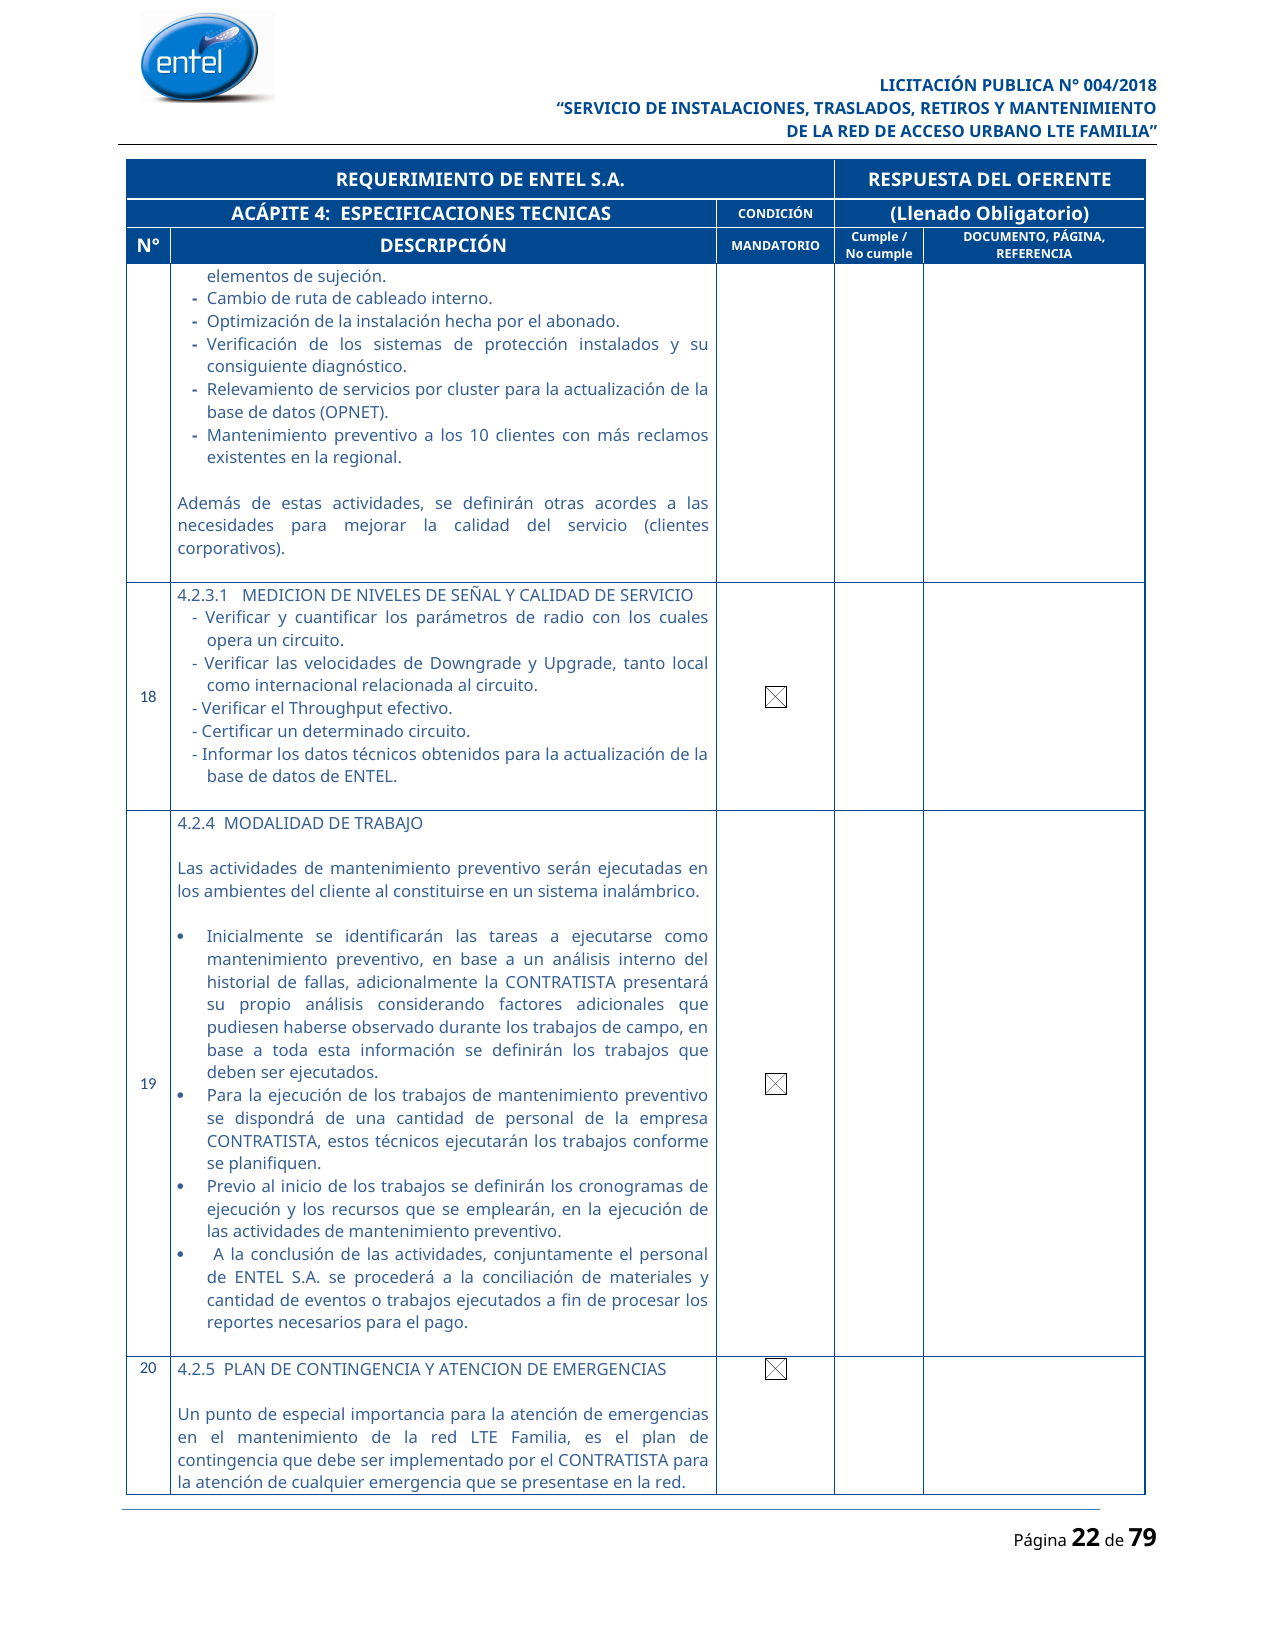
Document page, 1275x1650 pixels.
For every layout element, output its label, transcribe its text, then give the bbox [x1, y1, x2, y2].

table_cell [924, 264, 1144, 582]
table_cell 17 [127, 264, 170, 582]
table_cell [835, 264, 923, 582]
table_header RESPUESTA DEL OFERENTE [835, 160, 1144, 198]
table_cell 4.2.3.1 MEDICION DE NIVELES DE SEÑAL Y CALIDAD DE SERVICIO - Verificar y cuantificar los parámetros de radio con los cuales opera un circuito. - Verificar las velocidades de Downgrade y Upgrade, tanto local como internacional relacionada al circuito. - Verificar el Throughput efectivo. - Certificar un determinado circuito. - Informar los datos técnicos obtenidos para la actualización de la base de datos de ENTEL. [171, 583, 716, 810]
table_cell (Llenado Obligatorio) [835, 200, 1144, 227]
table_cell ACÁPITE 4: ESPECIFICACIONES TECNICAS [127, 200, 716, 227]
table_cell [835, 1357, 923, 1493]
table_cell [717, 583, 834, 810]
table_cell DOCUMENTO, PÁGINA, REFERENCIA [924, 228, 1144, 263]
table_cell 19 [127, 811, 170, 1356]
table_cell [717, 264, 834, 582]
table_cell DESCRIPCIÓN [171, 228, 716, 263]
table_cell CONDICIÓN [717, 200, 834, 227]
table_cell [924, 583, 1144, 810]
table_cell 4.2.4 MODALIDAD DE TRABAJO Las actividades de mantenimiento preventivo serán ejecutadas en los ambientes del cliente al constituirse en un sistema inalámbrico. Inicialmente se identificarán las tareas a ejecutarse como mantenimiento preventivo, en base a un análisis interno del historial de fallas, adicionalmente la CONTRATISTA presentará su propio análisis considerando factores adicionales que pudiesen haberse observado durante los trabajos de campo, en base a toda esta información se definirán los trabajos que deben ser ejecutados. Para la ejecución de los trabajos de mantenimiento preventivo se dispondrá de una cantidad de personal de la empresa CONTRATISTA, estos técnicos ejecutarán los trabajos conforme se planifiquen. Previo al inicio de los trabajos se definirán los cronogramas de ejecución y los recursos que se emplearán, en la ejecución de las actividades de mantenimiento preventivo. A la conclusión de las actividades, conjuntamente el personal de ENTEL S.A. se procederá a la conciliación de materiales y cantidad de eventos o trabajos ejecutados a fin de procesar los reportes necesarios para el pago. [171, 811, 716, 1356]
table_header REQUERIMIENTO DE ENTEL S.A. [127, 160, 834, 198]
table_cell [717, 811, 834, 1356]
table_cell N° [127, 228, 170, 263]
table_cell [717, 1357, 834, 1493]
table_cell [924, 811, 1144, 1356]
picture [140, 11, 276, 103]
table_cell Cumple / No cumple [835, 228, 923, 263]
table_cell [924, 1357, 1144, 1493]
table_cell 20 [127, 1357, 170, 1493]
table_cell MANDATORIO [717, 228, 834, 263]
table_cell [835, 811, 923, 1356]
table_cell [835, 583, 923, 810]
table_cell 18 [127, 583, 170, 810]
